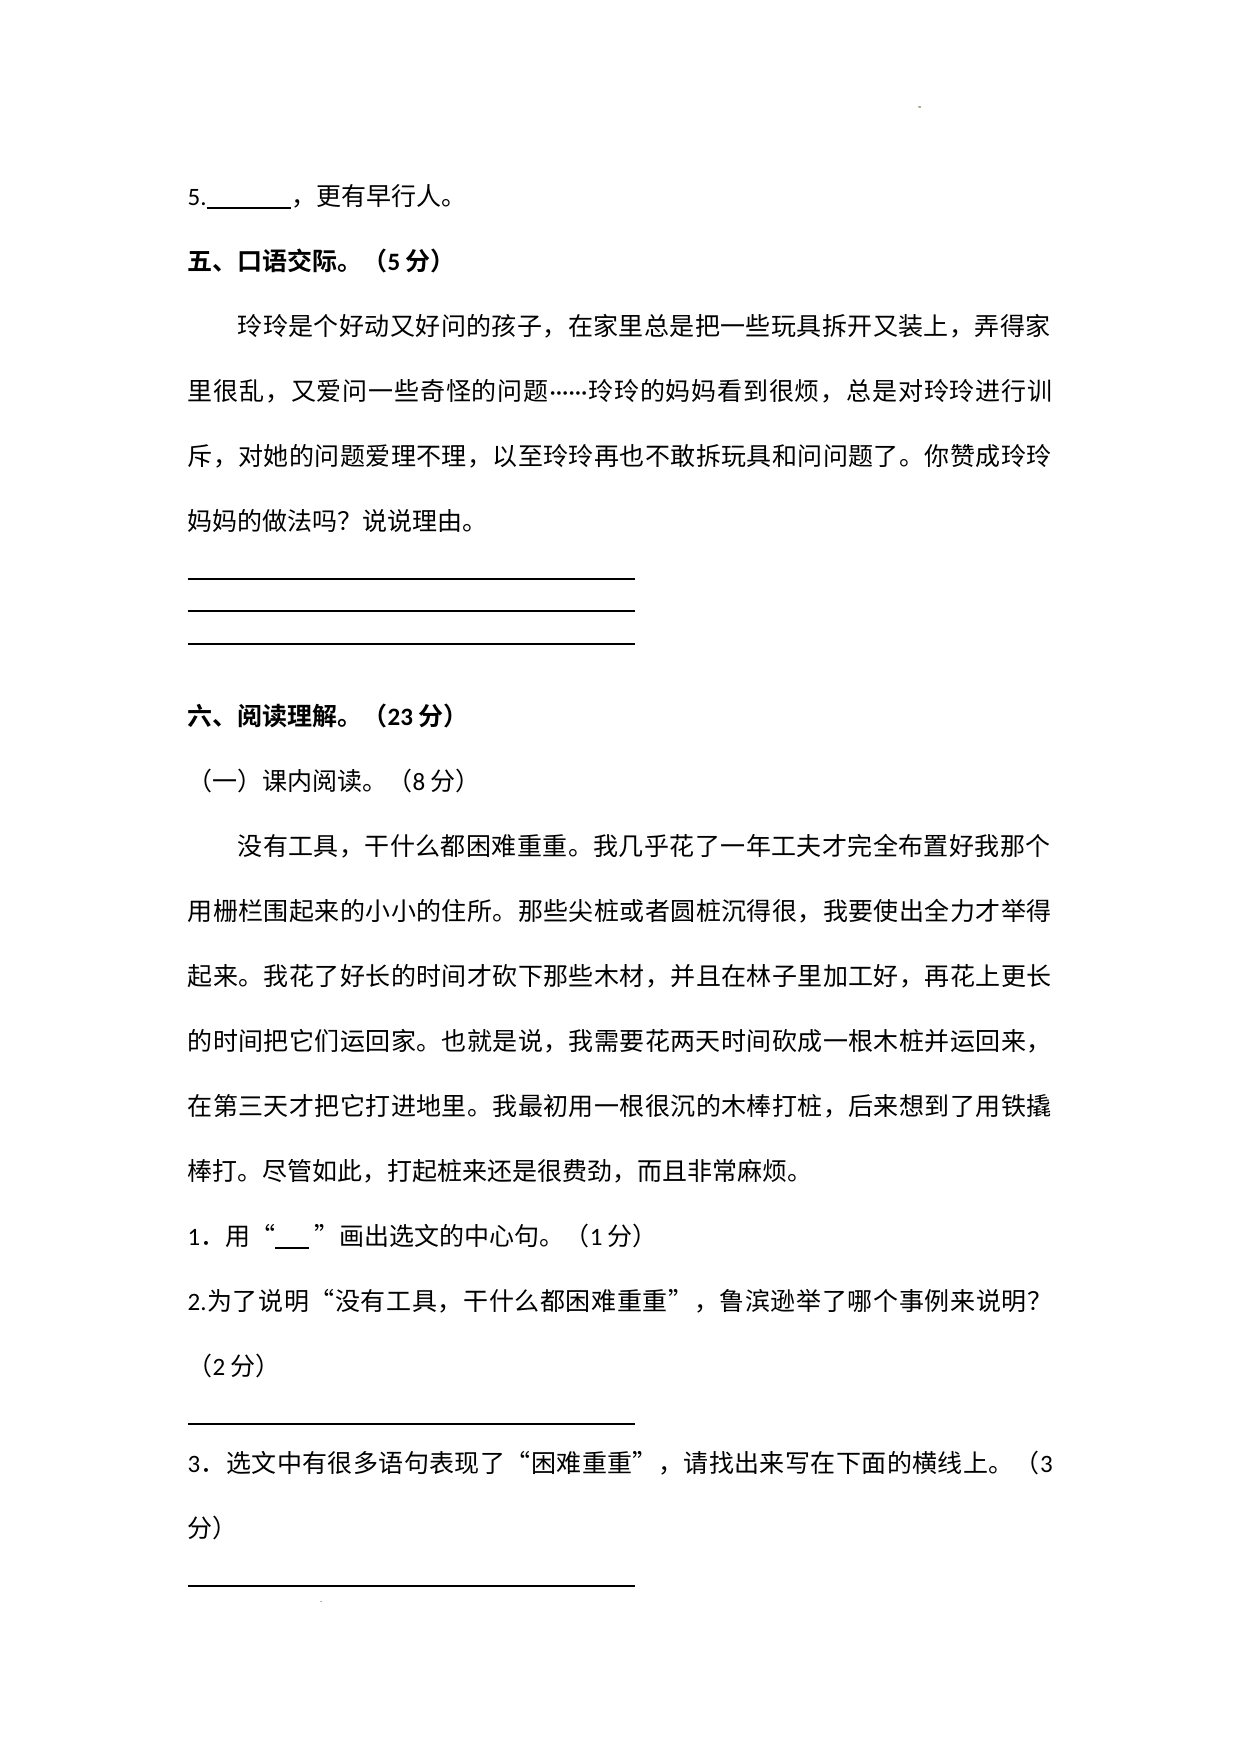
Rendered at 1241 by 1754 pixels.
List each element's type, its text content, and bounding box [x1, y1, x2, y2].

text 玲玲是个好动又好问的孩子，在家里总是把一些玩具拆开又装上，弄得家里很乱，又爱问一些奇怪的问题······玲玲的妈妈看到很烦，总是对玲玲进行训斥，对她的问题爱理不理，以至玲玲再也不敢拆玩具和问问题了。你赞成玲玲妈妈的做法吗？说说理由。 [187, 292, 1053, 552]
text 1．用“ ”画出选文的中心句。（1分） [187, 1202, 1053, 1267]
text 没有工具，干什么都困难重重。我几乎花了一年工夫才完全布置好我那个用栅栏围起来的小小的住所。那些尖桩或者圆桩沉得很，我要使出全力才举得起来。我花了好长的时间才砍下那些木材，并且在林子里加工好，再花上更长的时间把它们运回家。也就是说，我需要花两天时间砍成一根木桩并运回来，在第三天才把它打进地里。我最初用一根很沉的木棒打桩，后来想到了用铁撬棒打。尽管如此，打起桩来还是很费劲，而且非常麻烦。 [187, 812, 1053, 1202]
text （一）课内阅读。（8分） [187, 747, 1053, 812]
text 2.为了说明“没有工具，干什么都困难重重”，鲁滨逊举了哪个事例来说明？（2分） [187, 1267, 1053, 1397]
text 3．选文中有很多语句表现了“困难重重”，请找出来写在下面的横线上。（3分） [187, 1429, 1053, 1559]
text 五、口语交际。（5分） [187, 227, 1053, 292]
text 六、阅读理解。（23分） [187, 682, 1053, 747]
text 5. ，更有早行人。 [187, 162, 1053, 227]
